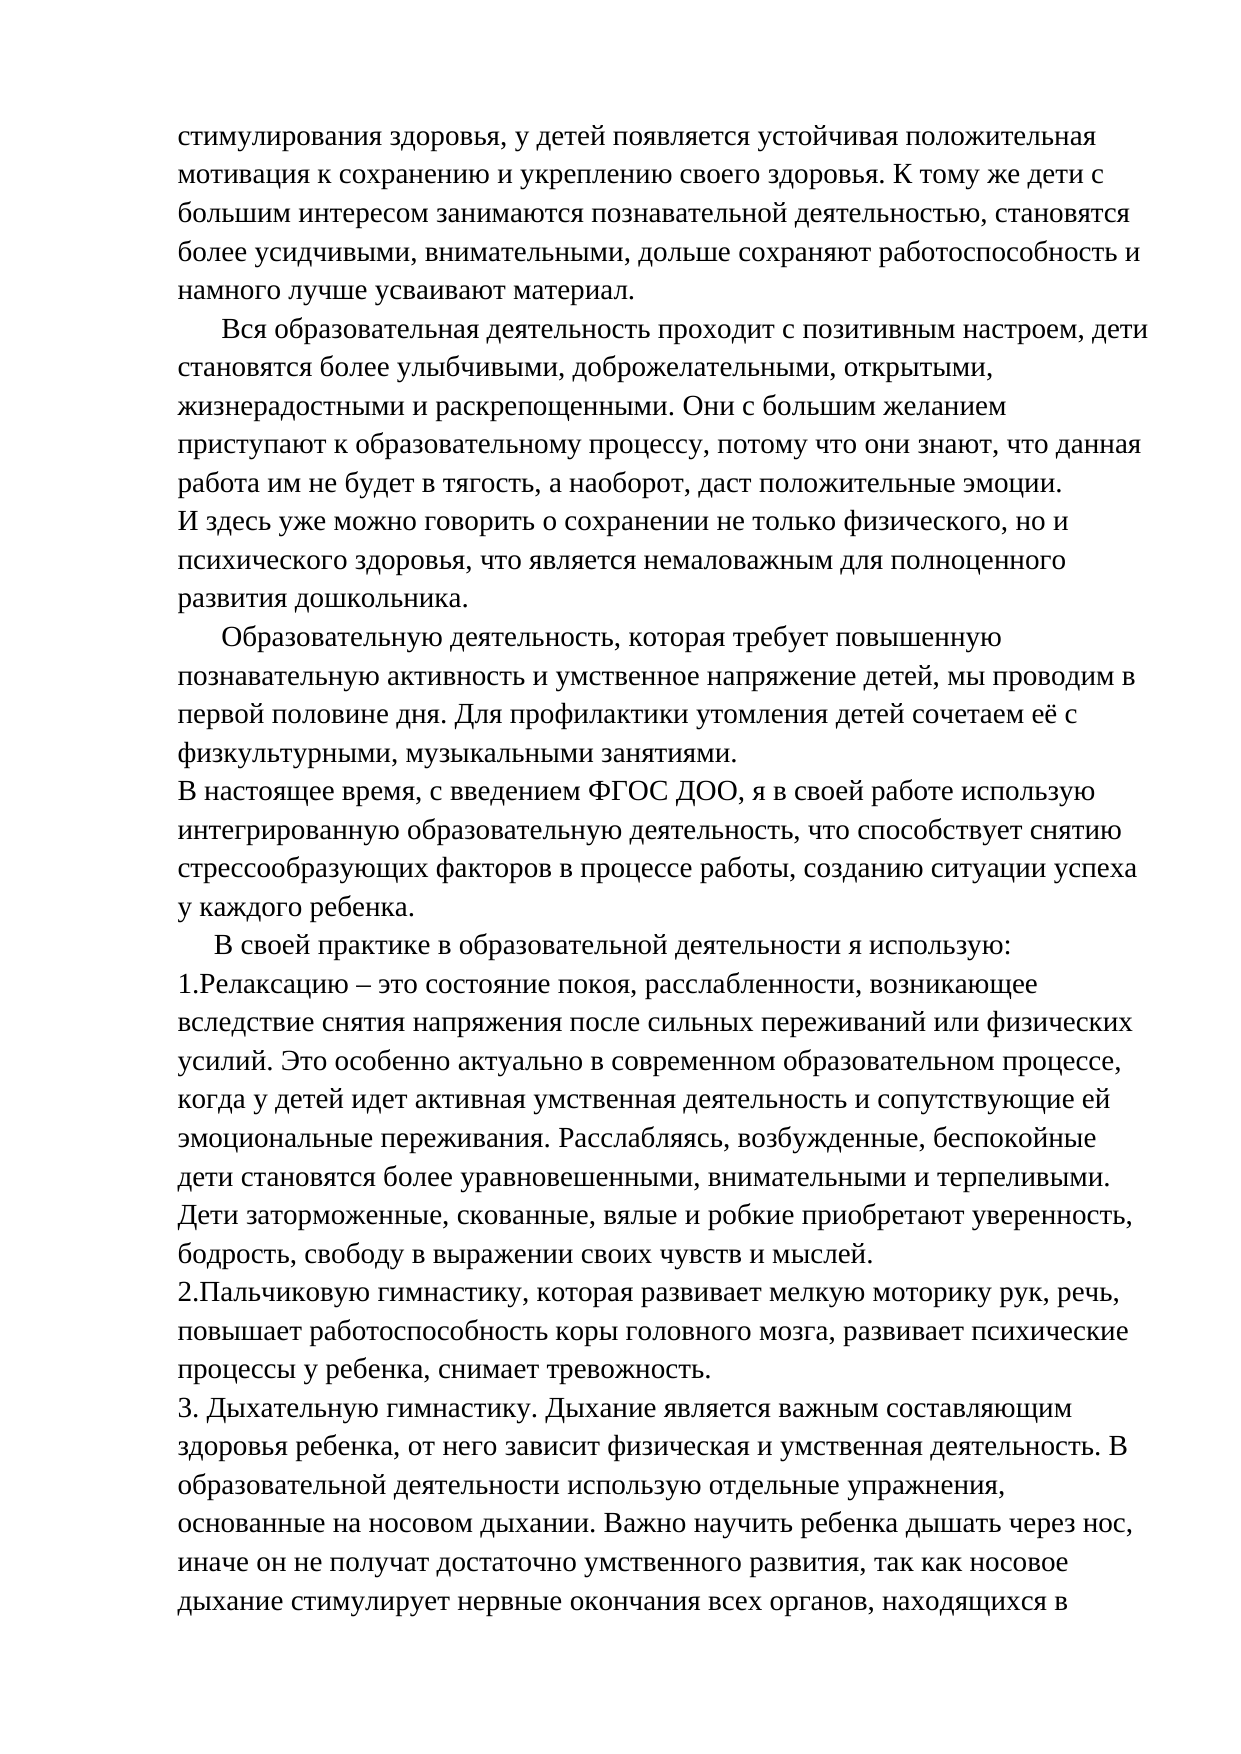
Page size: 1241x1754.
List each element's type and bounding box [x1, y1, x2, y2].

text [177, 118, 1152, 922]
text [177, 927, 1152, 1616]
